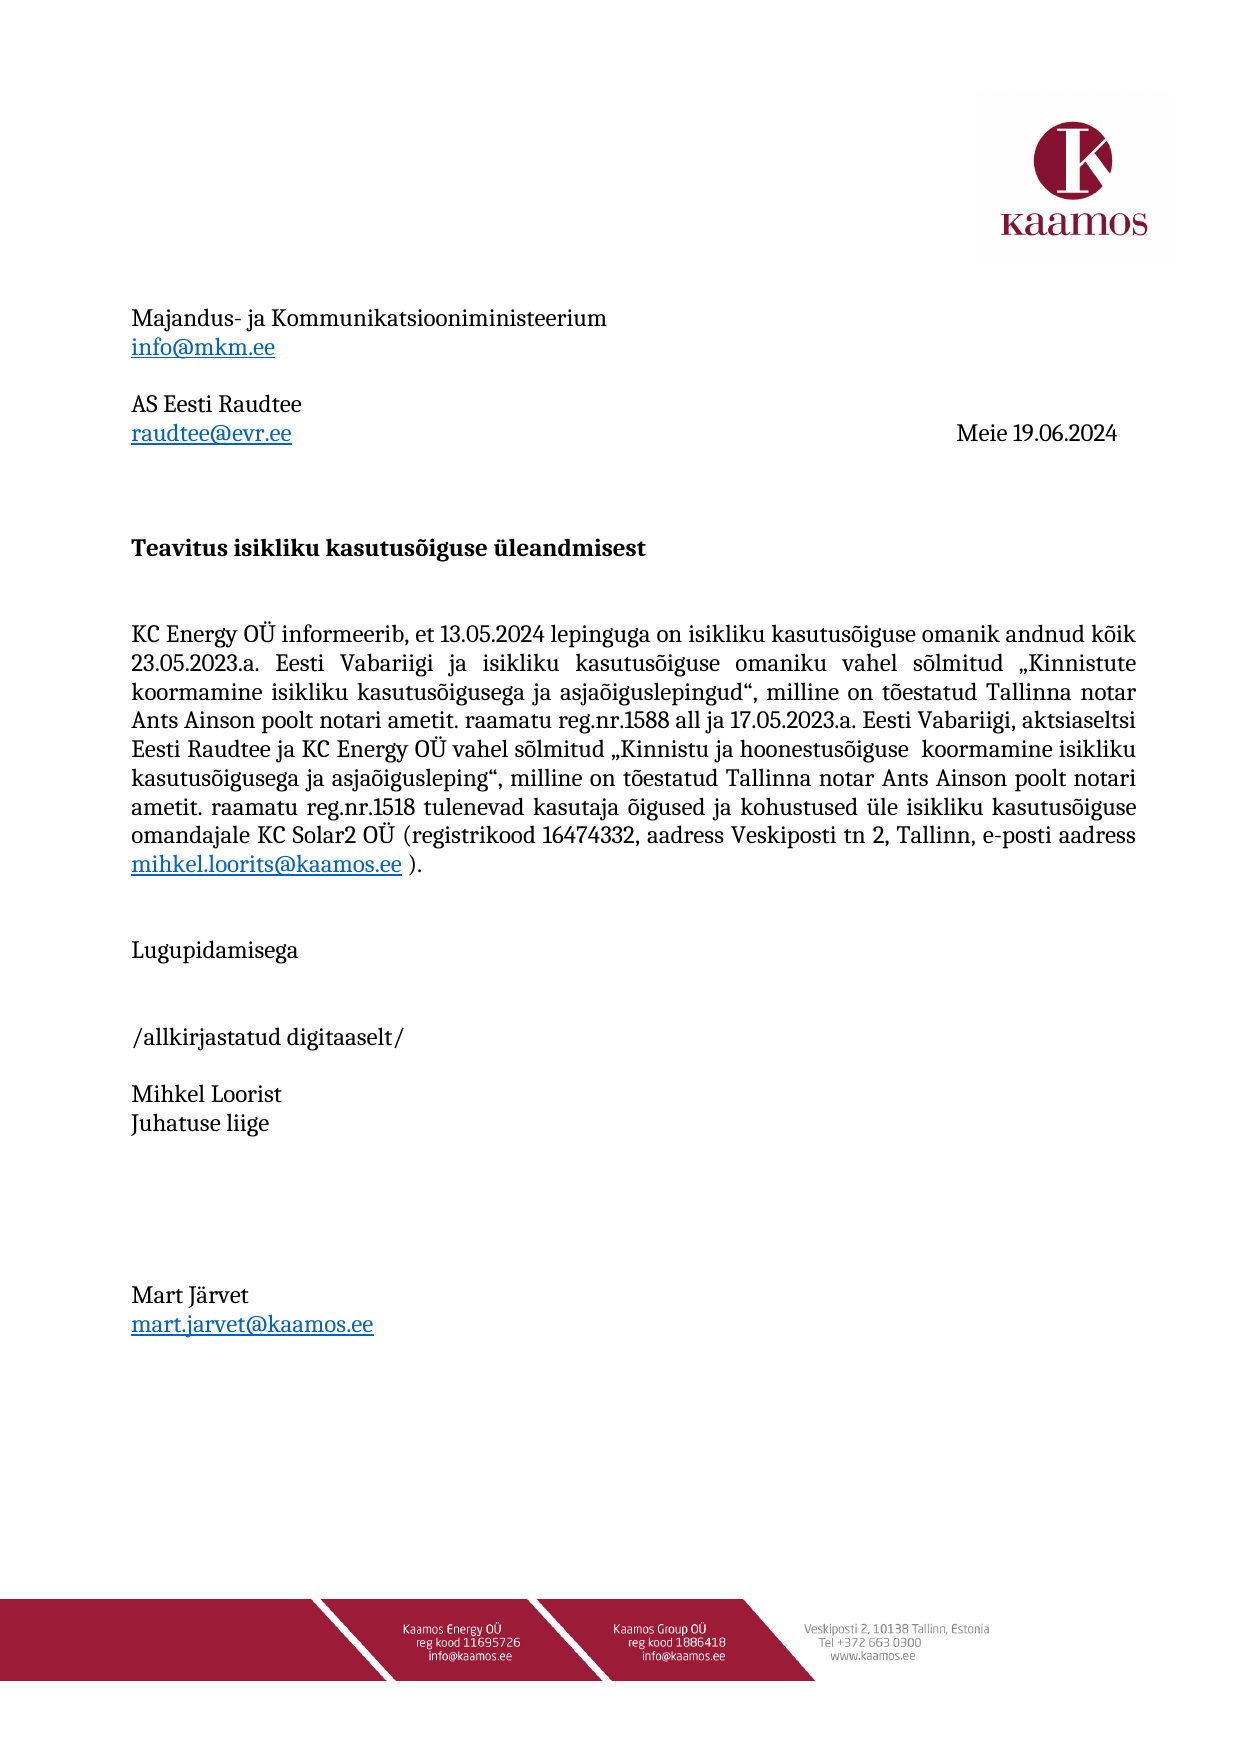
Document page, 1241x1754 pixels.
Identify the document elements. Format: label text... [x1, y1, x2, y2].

picture [973, 90, 1176, 266]
text Teavitus isikliku kasutusõiguse üleandmisest [131, 534, 1138, 562]
text Mihkel Loorist [131, 1080, 1138, 1109]
text mart.jarvet@kaamos.ee [131, 1310, 1138, 1339]
picture [0, 1599, 1006, 1681]
text KC Energy OÜ informeerib, et 13.05.2024 lepinguga on isikliku kasutusõiguse omanik andnud kõik 23.05.2023.a. Eesti Vabariigi ja isikliku kasutusõiguse omaniku vahel sõlmitud „Kinnistute koormamine isikliku kasutusõigusega ja asjaõiguslepingud“, milline on tõestatud Tallinna notar Ants Ainson poolt notari ametit. raamatu reg.nr.1588 all ja 17.05.2023.a. Eesti Vabariigi, aktsiaseltsi Eesti Raudtee ja KC Energy OÜ vahel sõlmitud „Kinnistu ja hoonestusõiguse koormamine isikliku kasutusõigusega ja asjaõigusleping“, milline on tõestatud Tallinna notar Ants Ainson poolt notari ametit. raamatu reg.nr.1518 tulenevad kasutaja õigused ja kohustused üle isikliku kasutusõiguse omandajale KC Solar2 OÜ (registrikood 16474332, aadress Veskiposti tn 2, Tallinn, e-posti aadress mihkel.loorits@kaamos.ee ). [131, 620, 1138, 879]
text AS Eesti Raudtee [131, 390, 1138, 419]
text Juhatuse liige [131, 1109, 1138, 1137]
text raudtee@evr.ee Meie 19.06.2024 [131, 419, 1138, 447]
text Majandus- ja Kommunikatsiooniministeerium [131, 304, 1138, 332]
text Mart Järvet [131, 1281, 1138, 1310]
text Lugupidamisega [131, 936, 1138, 965]
text /allkirjastatud digitaaselt/ [131, 1022, 1138, 1051]
text info@mkm.ee [131, 332, 1138, 361]
